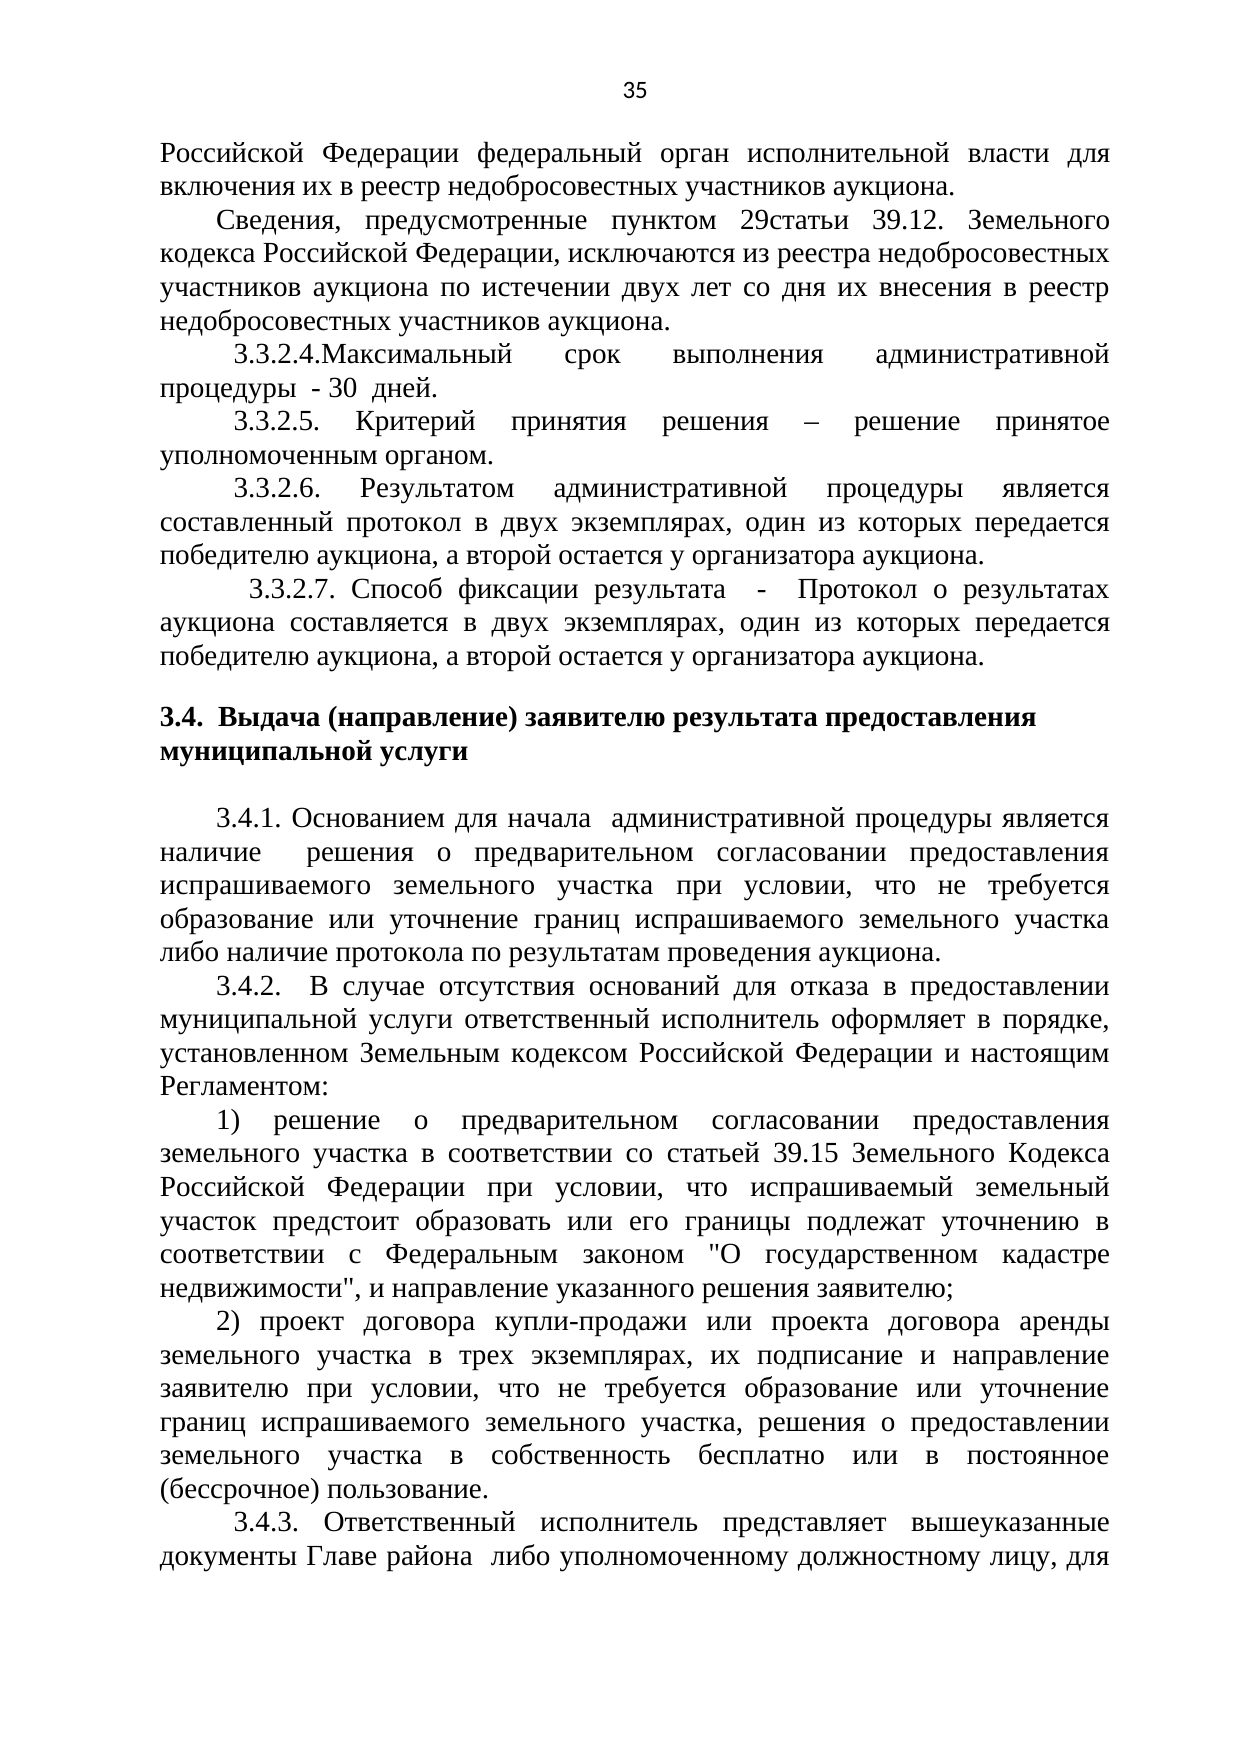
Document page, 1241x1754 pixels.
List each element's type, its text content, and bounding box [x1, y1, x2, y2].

text 1) решение о предварительном согласовании предоставления земельного участка в соответствии со статьей 39.15 Земельного Кодекса Российской Федерации при условии, что испрашиваемый земельный участок предстоит образовать или его границы подлежат уточнению в соответствии с Федеральным законом "О государственном кадастре недвижимости", и направление указанного решения заявителю; [159, 1102, 1110, 1303]
text 3.4. Выдача (направление) заявителю результата предоставления муниципальной услуги [159, 699, 1110, 767]
text 3.3.2.5. Критерий принятия решения – решение принятое уполномоченным органом. [159, 403, 1110, 470]
text 3.4.2. В случае отсутствия оснований для отказа в предоставлении муниципальной услуги ответственный исполнитель оформляет в порядке, установленном Земельным кодексом Российской Федерации и настоящим Регламентом: [159, 968, 1110, 1102]
list Сведения, предусмотренные пунктом 29статьи 39.12. Земельного кодекса Российской Федерации, исключаются из реестра недобросовестных участников аукциона по истечении двух лет со дня их внесения в реестр недобросовестных участников аукциона. [159, 202, 1110, 336]
text 2) проект договора купли-продажи или проекта договора аренды земельного участка в трех экземплярах, их подписание и направление заявителю при условии, что не требуется образование или уточнение границ испрашиваемого земельного участка, решения о предоставлении земельного участка в собственность бесплатно или в постоянное (бессрочное) пользование. [159, 1303, 1110, 1504]
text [159, 135, 1110, 202]
text 3.3.2.6. Результатом административной процедуры является составленный протокол в двух экземплярах, один из которых передается победителю аукциона, а второй остается у организатора аукциона. [159, 470, 1110, 571]
text 3.4.1. Основанием для начала административной процедуры является наличие решения о предварительном согласовании предоставления испрашиваемого земельного участка при условии, что не требуется образование или уточнение границ испрашиваемого земельного участка либо наличие протокола по результатам проведения аукциона. [159, 800, 1110, 968]
list 3.3.2.4.Максимальный срок выполнения административной процедуры - 30 дней. [159, 336, 1110, 403]
text 3.3.2.7. Способ фиксации результата - Протокол о результатах аукциона составляется в двух экземплярах, один из которых передается победителю аукциона, а второй остается у организатора аукциона. [159, 571, 1110, 672]
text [159, 1504, 1110, 1572]
